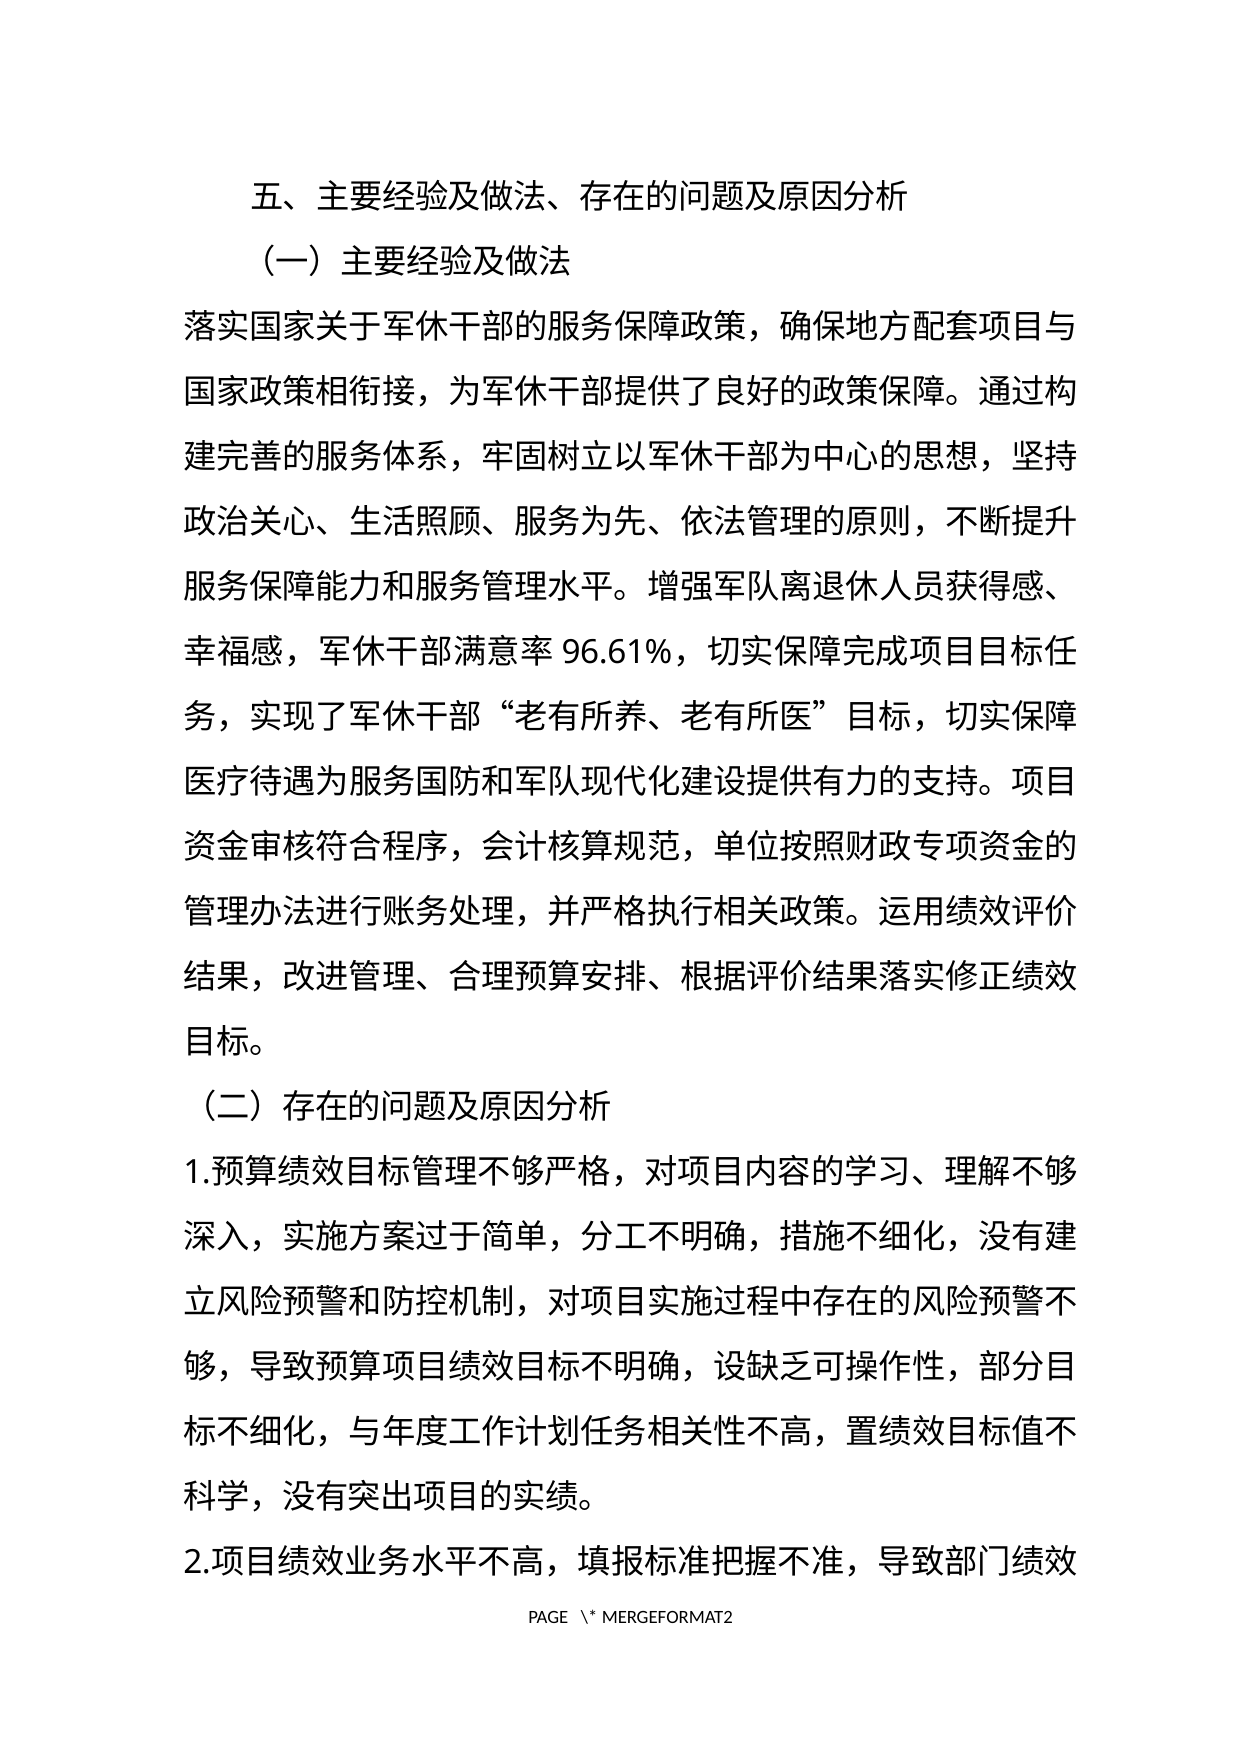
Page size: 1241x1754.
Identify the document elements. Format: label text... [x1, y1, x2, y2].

list 主要经验及做法、存在的问题及原因分析 [183, 162, 1078, 227]
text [183, 227, 1078, 1592]
